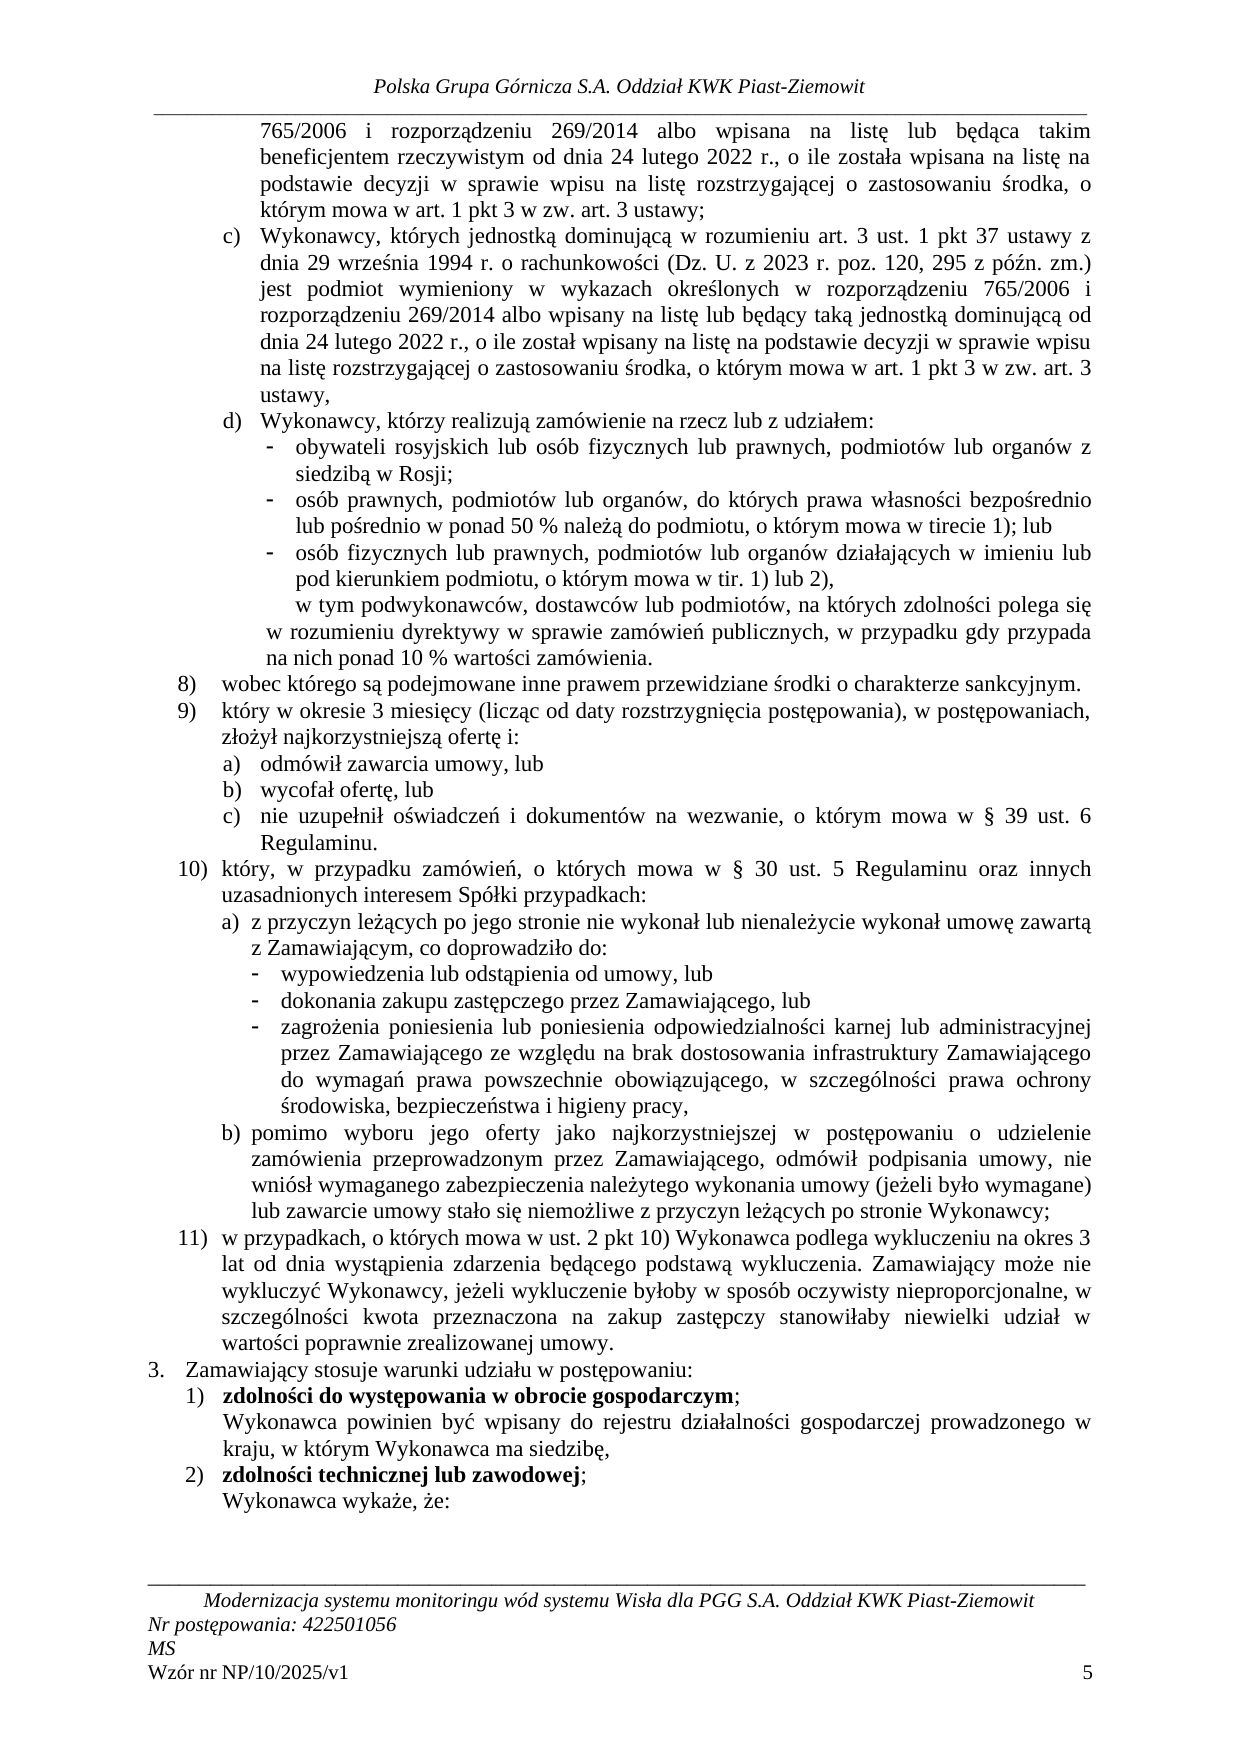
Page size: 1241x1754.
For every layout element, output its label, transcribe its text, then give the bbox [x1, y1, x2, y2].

list Wykonawca powinien być wpisany do rejestru działalności gospodarczej prowadzonego w kraju, w którym Wykonawca ma siedzibę, [223, 1408, 1093, 1461]
list Wykonawca wykaże, że: [222, 1487, 1093, 1514]
list Wykonawcy, których jednostką dominującą w rozumieniu art. 3 ust. 1 pkt 37 ustawy z dnia 29 września 1994 r. o rachunkowości (Dz. U. z 2023 r. poz. 120, 295 z późn. zm.) jest podmiot wymieniony w wykazach określonych w rozporządzeniu 765/2006 i rozporządzeniu 269/2014 albo wpisany na listę lub będący taką jednostką dominującą od dnia 24 lutego 2022 r., o ile został wpisany na listę na podstawie decyzji w sprawie wpisu na listę rozstrzygającej o zastosowaniu środka, o którym mowa w art. 1 pkt 3 w zw. art. 3 ustawy, [223, 222, 1093, 407]
list wobec którego są podejmowane inne prawem przewidziane środki o charakterze sankcyjnym. [177, 671, 1093, 697]
list osób prawnych, podmiotów lub organów, do których prawa własności bezpośrednio lub pośrednio w ponad 50 % należą do podmiotu, o którym mowa w tirecie 1); lub [266, 486, 1093, 539]
list pomimo wyboru jego oferty jako najkorzystniejszej w postępowaniu o udzielenie zamówienia przeprowadzonym przez Zamawiającego, odmówił podpisania umowy, nie wniósł wymaganego zabezpieczenia należytego wykonania umowy (jeżeli było wymagane) lub zawarcie umowy stało się niemożliwe z przyczyn leżących po stronie Wykonawcy; [221, 1118, 1093, 1224]
list Zamawiający stosuje warunki udziału w postępowaniu: [148, 1356, 1093, 1382]
list który w okresie 3 miesięcy (licząc od daty rozstrzygnięcia postępowania), w postępowaniach, złożył najkorzystniejszą ofertę i: [177, 697, 1093, 749]
list odmówił zawarcia umowy, lub [223, 749, 1093, 776]
list wycofał ofertę, lub [223, 776, 1093, 802]
list zdolności technicznej lub zawodowej; [185, 1461, 1093, 1487]
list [223, 117, 1093, 222]
list w tym podwykonawców, dostawców lub podmiotów, na których zdolności polega się w rozumieniu dyrektywy w sprawie zamówień publicznych, w przypadku gdy przypada na nich ponad 10 % wartości zamówienia. [266, 591, 1093, 671]
list który, w przypadku zamówień, o których mowa w § 30 ust. 5 Regulaminu oraz innych uzasadnionych interesem Spółki przypadkach: [177, 855, 1093, 908]
list zagrożenia poniesienia lub poniesienia odpowiedzialności karnej lub administracyjnej przez Zamawiającego ze względu na brak dostosowania infrastruktury Zamawiającego do wymagań prawa powszechnie obowiązującego, w szczególności prawa ochrony środowiska, bezpieczeństwa i higieny pracy, [251, 1013, 1093, 1118]
list nie uzupełnił oświadczeń i dokumentów na wezwanie, o którym mowa w § 39 ust. 6 Regulaminu. [223, 802, 1093, 855]
list obywateli rosyjskich lub osób fizycznych lub prawnych, podmiotów lub organów z siedzibą w Rosji; [266, 433, 1093, 486]
list z przyczyn leżących po jego stronie nie wykonał lub nienależycie wykonał umowę zawartą z Zamawiającym, co doprowadziło do: [221, 908, 1093, 960]
list zdolności do występowania w obrocie gospodarczym; [185, 1382, 1093, 1408]
list wypowiedzenia lub odstąpienia od umowy, lub [251, 960, 1093, 987]
list dokonania zakupu zastępczego przez Zamawiającego, lub [251, 987, 1093, 1013]
list osób fizycznych lub prawnych, podmiotów lub organów działających w imieniu lub pod kierunkiem podmiotu, o którym mowa w tir. 1) lub 2), [266, 539, 1093, 591]
list w przypadkach, o których mowa w ust. 2 pkt 10) Wykonawca podlega wykluczeniu na okres 3 lat od dnia wystąpienia zdarzenia będącego podstawą wykluczenia. Zamawiający może nie wykluczyć Wykonawcy, jeżeli wykluczenie byłoby w sposób oczywisty nieproporcjonalne, w szczególności kwota przeznaczona na zakup zastępczy stanowiłaby niewielki udział w wartości poprawnie zrealizowanej umowy. [177, 1224, 1093, 1356]
list Wykonawcy, którzy realizują zamówienie na rzecz lub z udziałem: [223, 407, 1093, 433]
